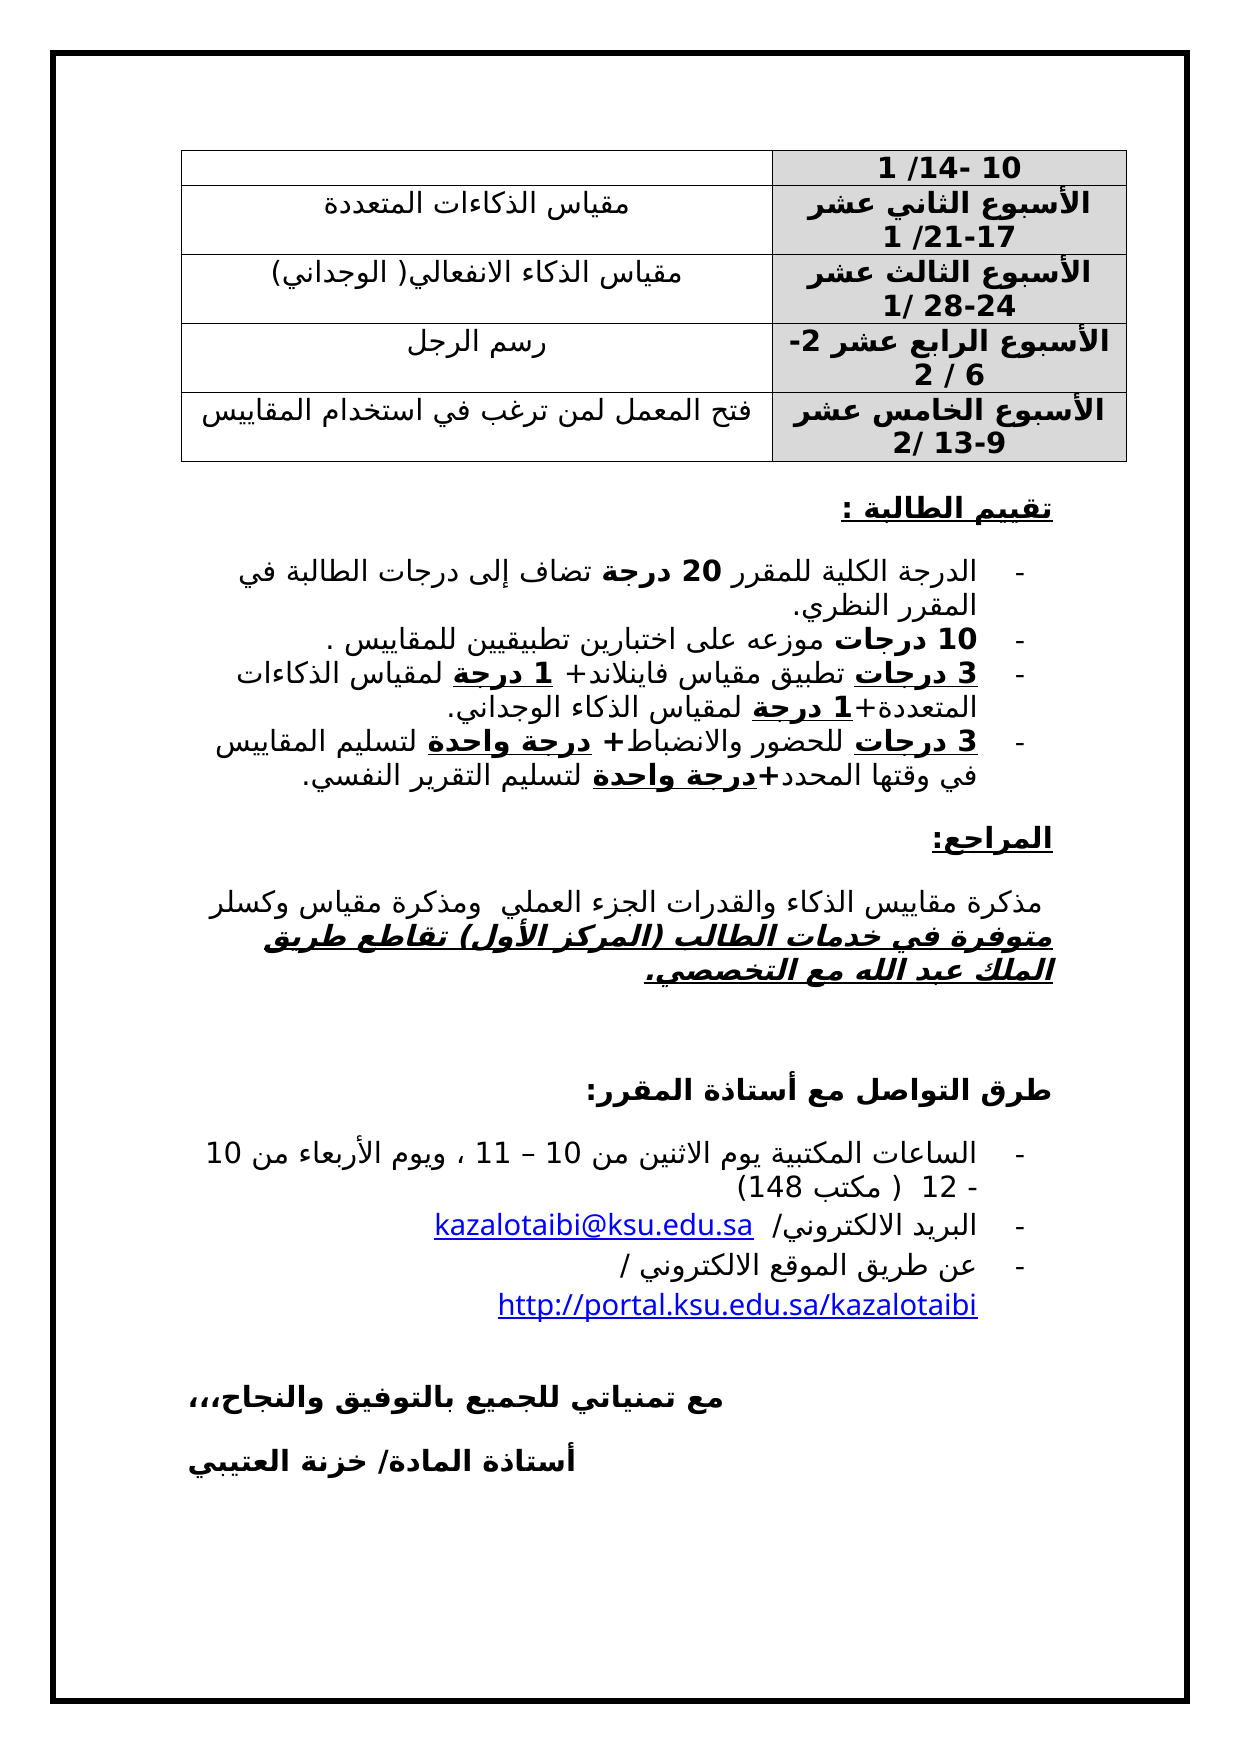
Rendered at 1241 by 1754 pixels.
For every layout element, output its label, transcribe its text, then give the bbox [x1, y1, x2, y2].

list أستاذة المادة/ خزنة العتيبي [187, 1444, 978, 1478]
table_cell الأسبوع الرابع عشر 2-6 / 2 [773, 324, 1126, 392]
list 3 درجات للحضور والانضباط+ درجة واحدة لتسليم المقاييس في وقتها المحدد+درجة واحدة لتسليم التقرير النفسي. [187, 724, 1015, 793]
list الدرجة الكلية للمقرر 20 درجة تضاف إلى درجات الطالبة في المقرر النظري. [187, 554, 1015, 622]
table_cell الأسبوع الثالث عشر 24-28 /1 [773, 255, 1126, 323]
text مع تمنياتي للجميع بالتوفيق والنجاح،،، [187, 1353, 1053, 1415]
table_cell الأسبوع الثاني عشر17-21/ 1 [773, 186, 1126, 254]
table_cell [773, 151, 1126, 185]
text المراجع: [187, 822, 1053, 856]
list الساعات المكتبية يوم الاثنين من 10 – 11 ، ويوم الأربعاء من 10 - 12 ( مكتب 148) [187, 1136, 1015, 1204]
list 3 درجات تطبيق مقياس فاينلاند+ 1 درجة لمقياس الذكاءات المتعددة+1 درجة لمقياس الذكاء الوجداني. [187, 656, 1015, 724]
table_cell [182, 151, 772, 185]
table_cell رسم الرجل [182, 324, 772, 392]
table_cell مقياس الذكاءات المتعددة [182, 186, 772, 254]
list البريد الالكتروني/ kazalotaibi@ksu.edu.sa [187, 1204, 1015, 1244]
table_cell مقياس الذكاء الانفعالي( الوجداني) [182, 255, 772, 323]
list عن طريق الموقع الالكتروني / http://portal.ksu.edu.sa/kazalotaibi [187, 1244, 1015, 1323]
table_cell فتح المعمل لمن ترغب في استخدام المقاييس [182, 393, 772, 461]
text طرق التواصل مع أستاذة المقرر: [187, 1073, 1053, 1107]
list 10 درجات موزعه على اختبارين تطبيقيين للمقاييس . [187, 622, 1015, 656]
text تقييم الطالبة : [187, 491, 1053, 525]
text مذكرة مقاييس الذكاء والقدرات الجزء العملي ومذكرة مقياس وكسلر متوفرة في خدمات الطالب (المركز الأول) تقاطع طريق الملك عبد الله مع التخصصي. [187, 885, 1053, 987]
table_cell الأسبوع الخامس عشر9-13 /2 [773, 393, 1126, 461]
